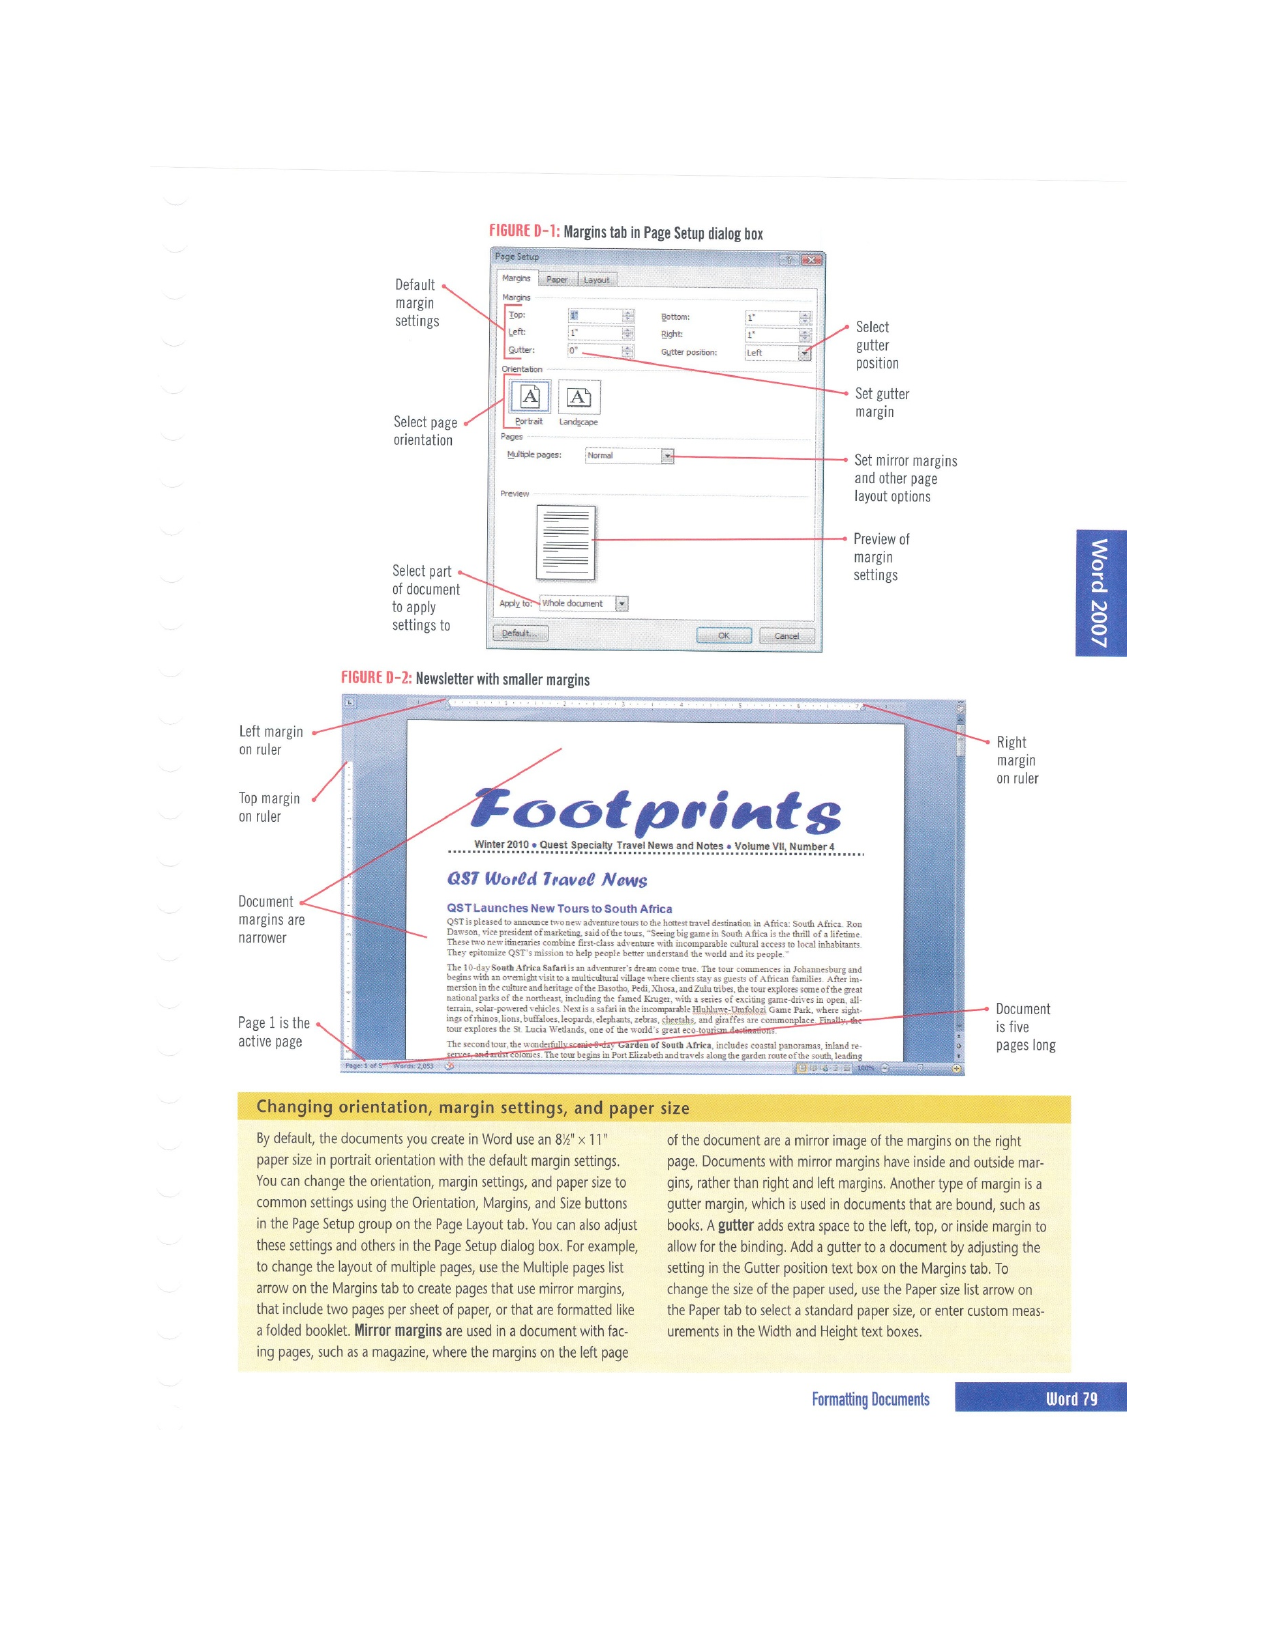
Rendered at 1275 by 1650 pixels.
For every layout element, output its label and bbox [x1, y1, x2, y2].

picture [150, 150, 1127, 1430]
